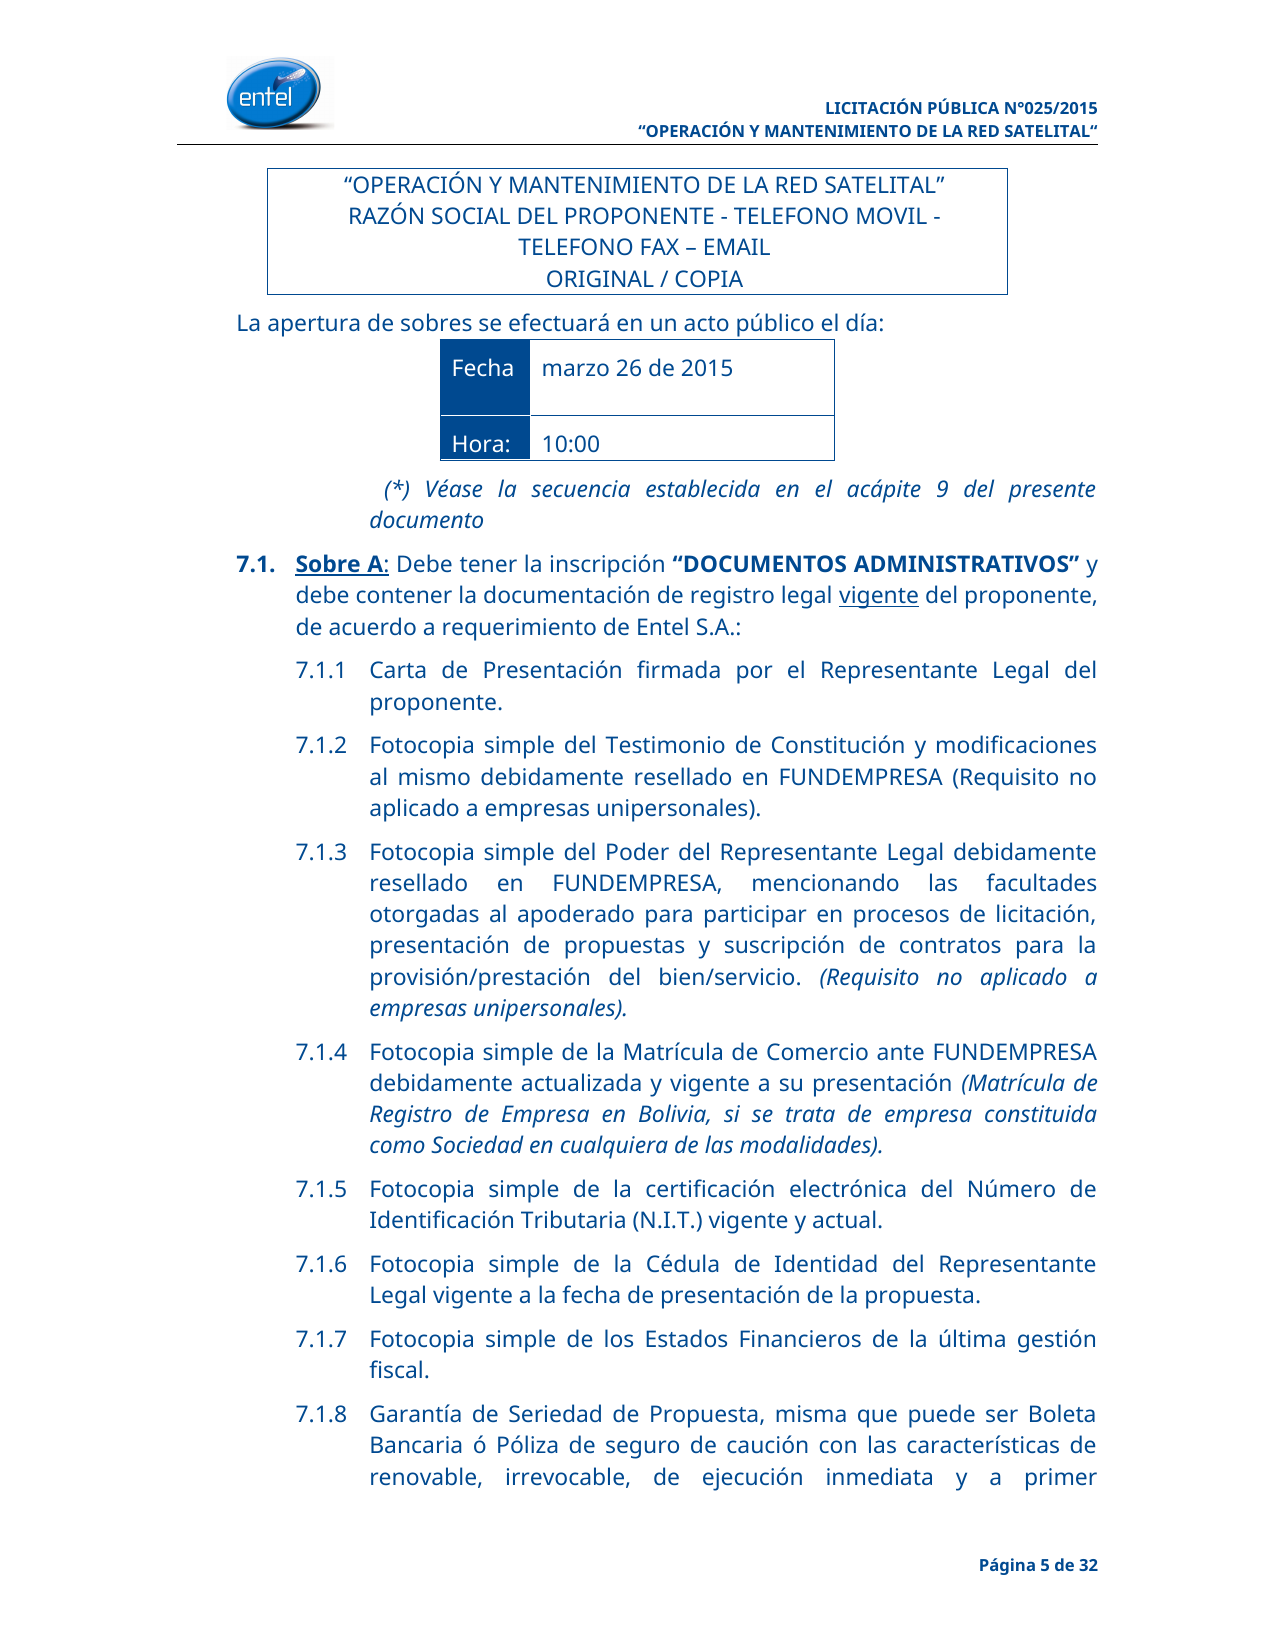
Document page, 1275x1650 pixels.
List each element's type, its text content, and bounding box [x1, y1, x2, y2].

text (*) Véase la secuencia establecida en el acápite 9 del presente documento [369, 473, 1098, 536]
table_header Fecha: [441, 340, 530, 415]
table_header marzo 26 de 2015 [531, 340, 834, 415]
text La apertura de sobres se efectuará en un acto público el día: [236, 307, 1098, 339]
table_cell Hora: [441, 416, 530, 459]
list Carta de Presentación firmada por el Representante Legal del proponente. [295, 654, 1098, 717]
list Sobre A: Debe tener la inscripción “DOCUMENTOS ADMINISTRATIVOS” y debe contener la documentación de registro legal vigente del proponente, de acuerdo a requerimiento de Entel S.A.: [236, 548, 1098, 642]
list Fotocopia simple del Poder del Representante Legal debidamente resellado en FUNDEMPRESA, mencionando las facultades otorgadas al apoderado para participar en procesos de licitación, presentación de propuestas y suscripción de contratos para la provisión/prestación del bien/servicio. (Requisito no aplicado a empresas unipersonales). [295, 836, 1098, 1023]
table_cell 10:00 [531, 416, 834, 459]
list Fotocopia simple de la Matrícula de Comercio ante FUNDEMPRESA debidamente actualizada y vigente a su presentación (Matrícula de Registro de Empresa en Bolivia, si se trata de empresa constituida como Sociedad en cualquiera de las modalidades). [295, 1036, 1098, 1161]
list Fotocopia simple de los Estados Financieros de la última gestión fiscal. [295, 1323, 1098, 1386]
list Fotocopia simple del Testimonio de Constitución y modificaciones al mismo debidamente resellado en FUNDEMPRESA (Requisito no aplicado a empresas unipersonales). [295, 729, 1098, 823]
list Fotocopia simple de la certificación electrónica del Número de Identificación Tributaria (N.I.T.) vigente y actual. [295, 1173, 1098, 1236]
picture [226, 56, 335, 130]
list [295, 1398, 1098, 1492]
list Fotocopia simple de la Cédula de Identidad del Representante Legal vigente a la fecha de presentación de la propuesta. [295, 1248, 1098, 1311]
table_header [268, 169, 1007, 294]
